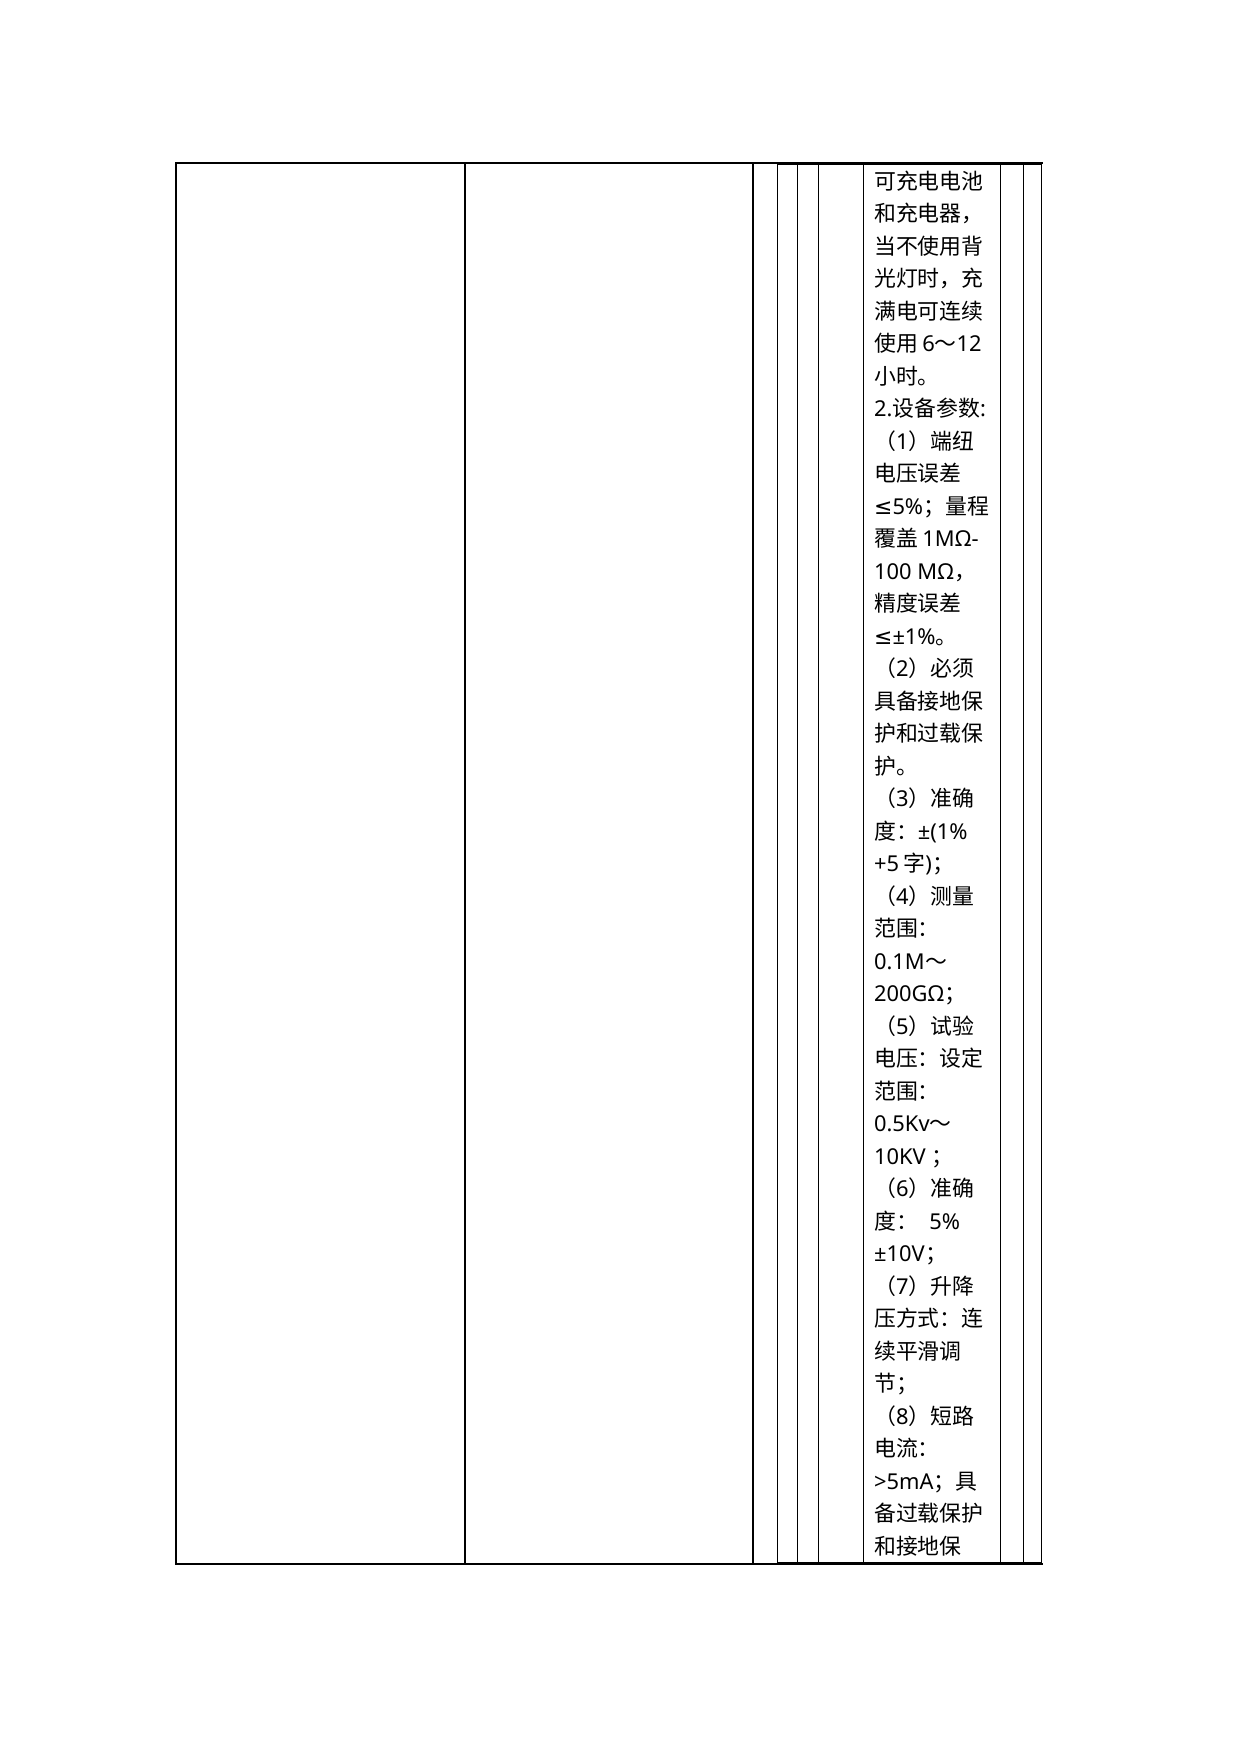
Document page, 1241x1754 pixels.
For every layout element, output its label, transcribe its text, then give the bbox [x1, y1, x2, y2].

table_cell 1 [177, 164, 464, 1563]
table_cell [466, 164, 752, 1563]
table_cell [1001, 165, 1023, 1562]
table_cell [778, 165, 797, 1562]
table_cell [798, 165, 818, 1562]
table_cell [864, 165, 1000, 1562]
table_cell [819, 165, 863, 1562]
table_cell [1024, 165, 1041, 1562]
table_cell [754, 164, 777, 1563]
